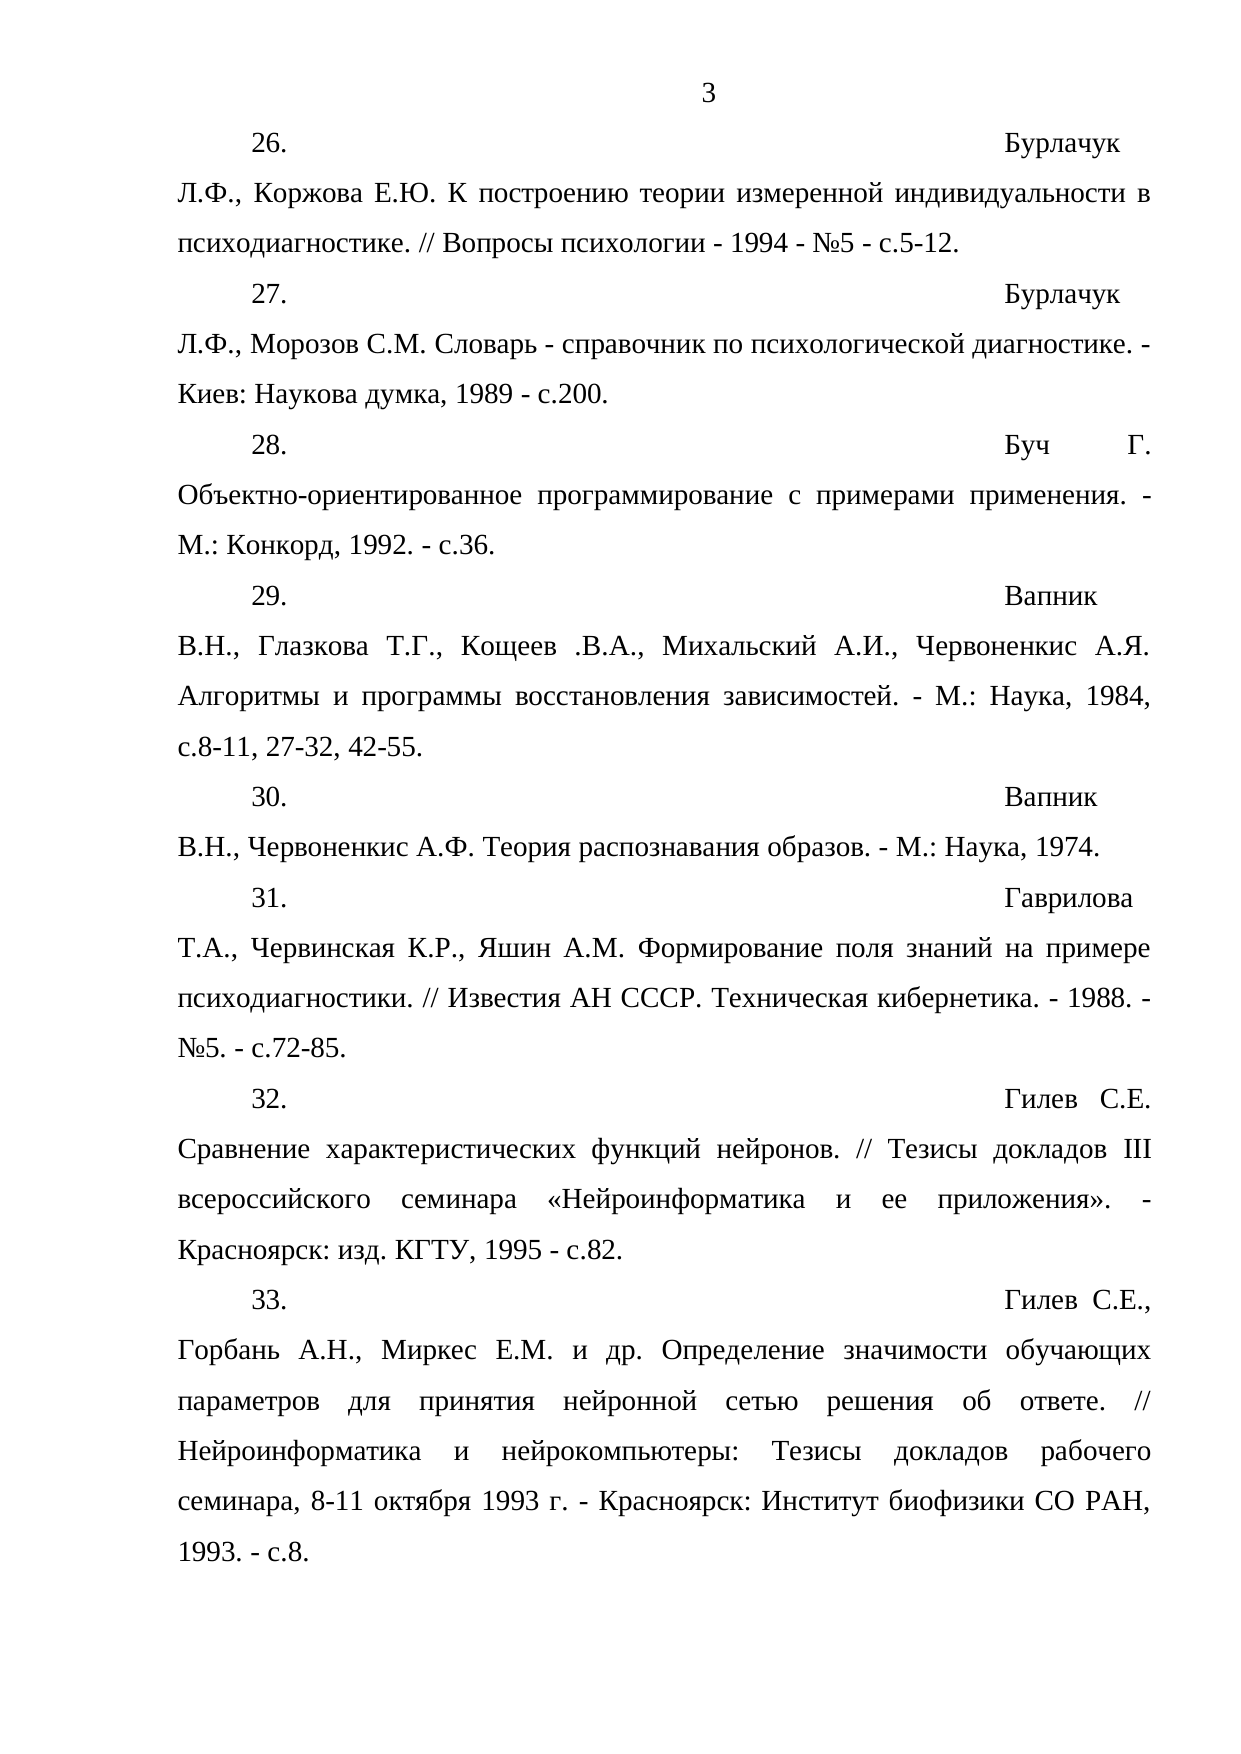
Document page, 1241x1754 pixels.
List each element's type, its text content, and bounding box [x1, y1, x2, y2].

list Гилев С.Е., Горбань А.Н., Миркес Е.М. и др. Определение значимости обучающих параметров для принятия нейронной сетью решения об ответе. // Нейроинформатика и нейрокомпьютеры: Тезисы докладов рабочего семинара, 8-11 октября 1993 г. - Красноярск: Институт биофизики СО РАН, 1993. - с.8. [177, 1282, 1152, 1567]
list Вапник В.Н., Червоненкис А.Ф. Теория распознавания образов. - М.: Наука, 1974. [177, 779, 1152, 863]
list Вапник В.Н., Глазкова Т.Г., Кощеев .В.А., Михальский А.И., Червоненкис А.Я. Алгоритмы и программы восстановления зависимостей. - М.: Наука, 1984, с.8-11, 27-32, 42-55. [177, 578, 1152, 762]
list Гаврилова Т.А., Червинская К.Р., Яшин А.М. Формирование поля знаний на примере психодиагностики. // Известия АН СССР. Техническая кибернетика. - 1988. - №5. - с.72-85. [177, 880, 1152, 1064]
list Гилев С.Е. Сравнение характеристических функций нейронов. // Тезисы докладов III всероссийского семинара «Нейроинформатика и ее приложения». - Красноярск: изд. КГТУ, 1995 - с.82. [177, 1081, 1152, 1266]
list Бурлачук Л.Ф., Морозов С.М. Словарь - справочник по психологической диагностике. - Киев: Наукова думка, 1989 - с.200. [177, 276, 1152, 410]
list Бурлачук Л.Ф., Коржова Е.Ю. К построению теории измеренной индивидуальности в психодиагностике. // Вопросы психологии - 1994 - №5 - с.5-12. [177, 125, 1152, 259]
list Буч Г. Объектно-ориентированное программирование с примерами применения. - М.: Конкорд, 1992. - с.36. [177, 427, 1152, 561]
